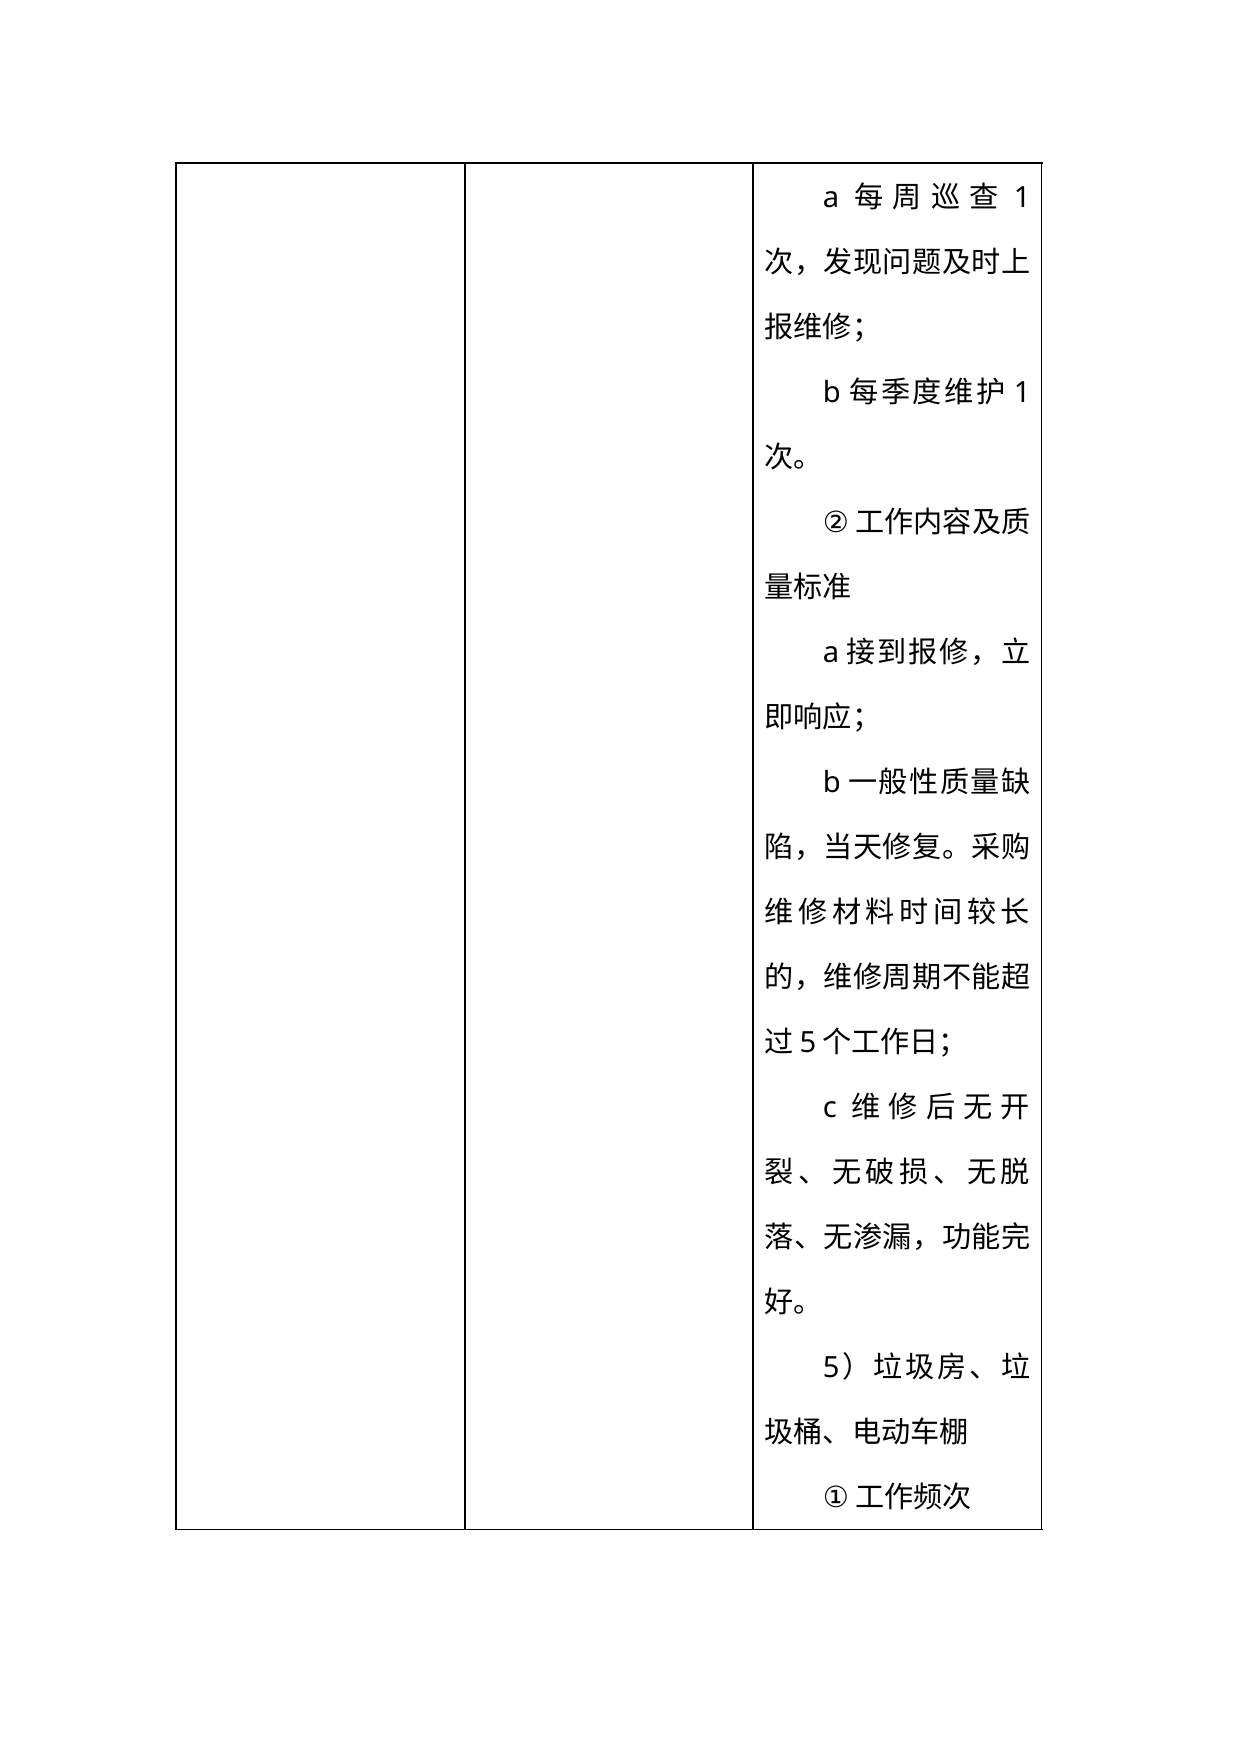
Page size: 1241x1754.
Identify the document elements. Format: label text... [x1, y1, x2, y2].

table_cell 1 [177, 164, 464, 1528]
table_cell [754, 164, 1041, 1528]
table_cell [466, 164, 752, 1528]
